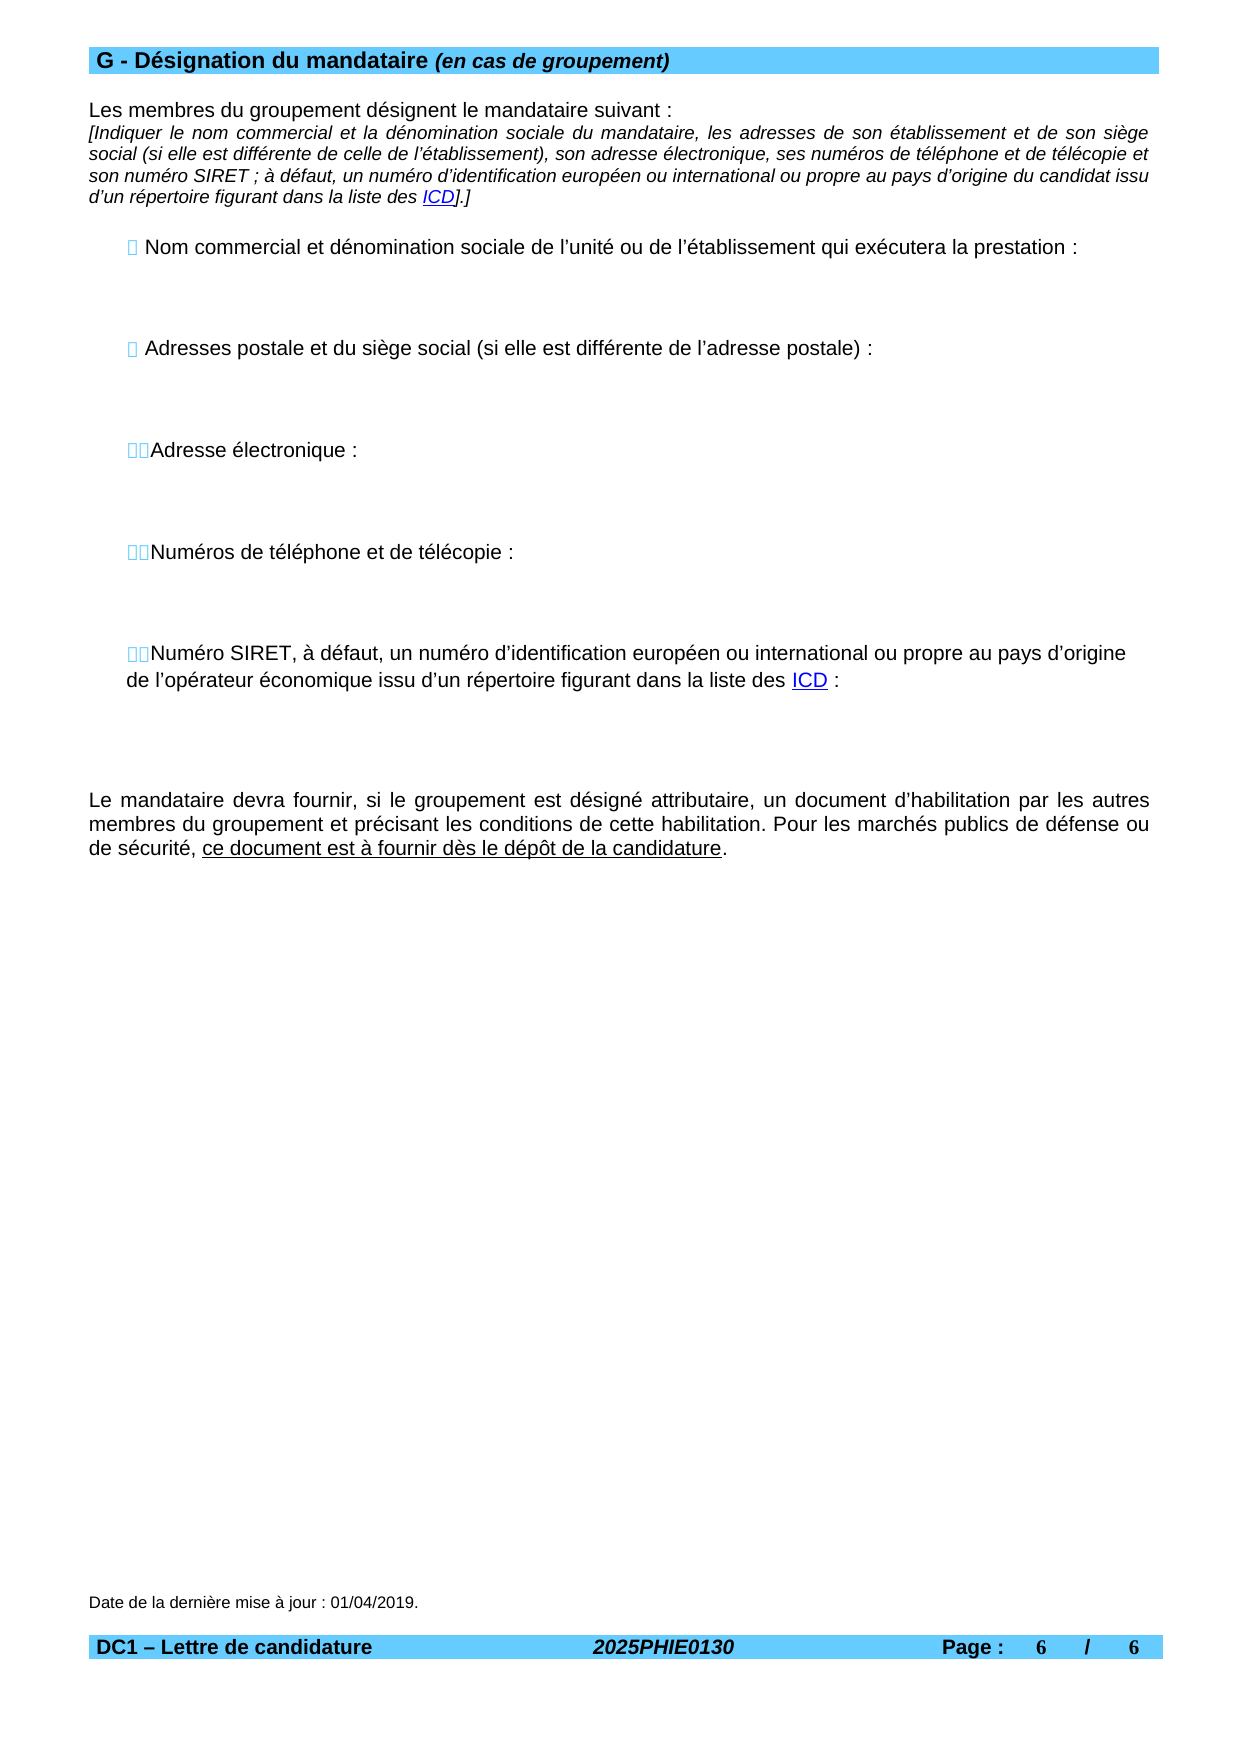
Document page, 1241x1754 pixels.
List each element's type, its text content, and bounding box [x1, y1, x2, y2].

table_header G - Désignation du mandataire (en cas de groupement) [89, 47, 1159, 74]
text Les membres du groupement désignent le mandataire suivant : [89, 98, 1152, 122]
text  Nom commercial et dénomination sociale de l’unité ou de l’établissement qui exécutera la prestation : [126, 232, 1152, 262]
text Adresse électronique : [126, 435, 1152, 465]
text Numéros de téléphone et de télécopie : [126, 537, 1152, 567]
text  Adresses postale et du siège social (si elle est différente de l’adresse postale) : [126, 333, 1152, 363]
text Numéro SIRET, à défaut, un numéro d’identification européen ou international ou propre au pays d’origine de l’opérateur économique issu d’un répertoire figurant dans la liste des ICD : [126, 638, 1152, 692]
text Date de la dernière mise à jour : 01/04/2019. [89, 1593, 1152, 1612]
text [Indiquer le nom commercial et la dénomination sociale du mandataire, les adresses de son établissement et de son siège social (si elle est différente de celle de l’établissement), son adresse électronique, ses numéros de téléphone et de télécopie et son numéro SIRET ; à défaut, un numéro d’identification européen ou international ou propre au pays d’origine du candidat issu d’un répertoire figurant dans la liste des ICD].] [89, 122, 1152, 208]
text Le mandataire devra fournir, si le groupement est désigné attributaire, un document d’habilitation par les autres membres du groupement et précisant les conditions de cette habilitation. Pour les marchés publics de défense ou de sécurité, ce document est à fournir dès le dépôt de la candidature. [89, 788, 1152, 860]
